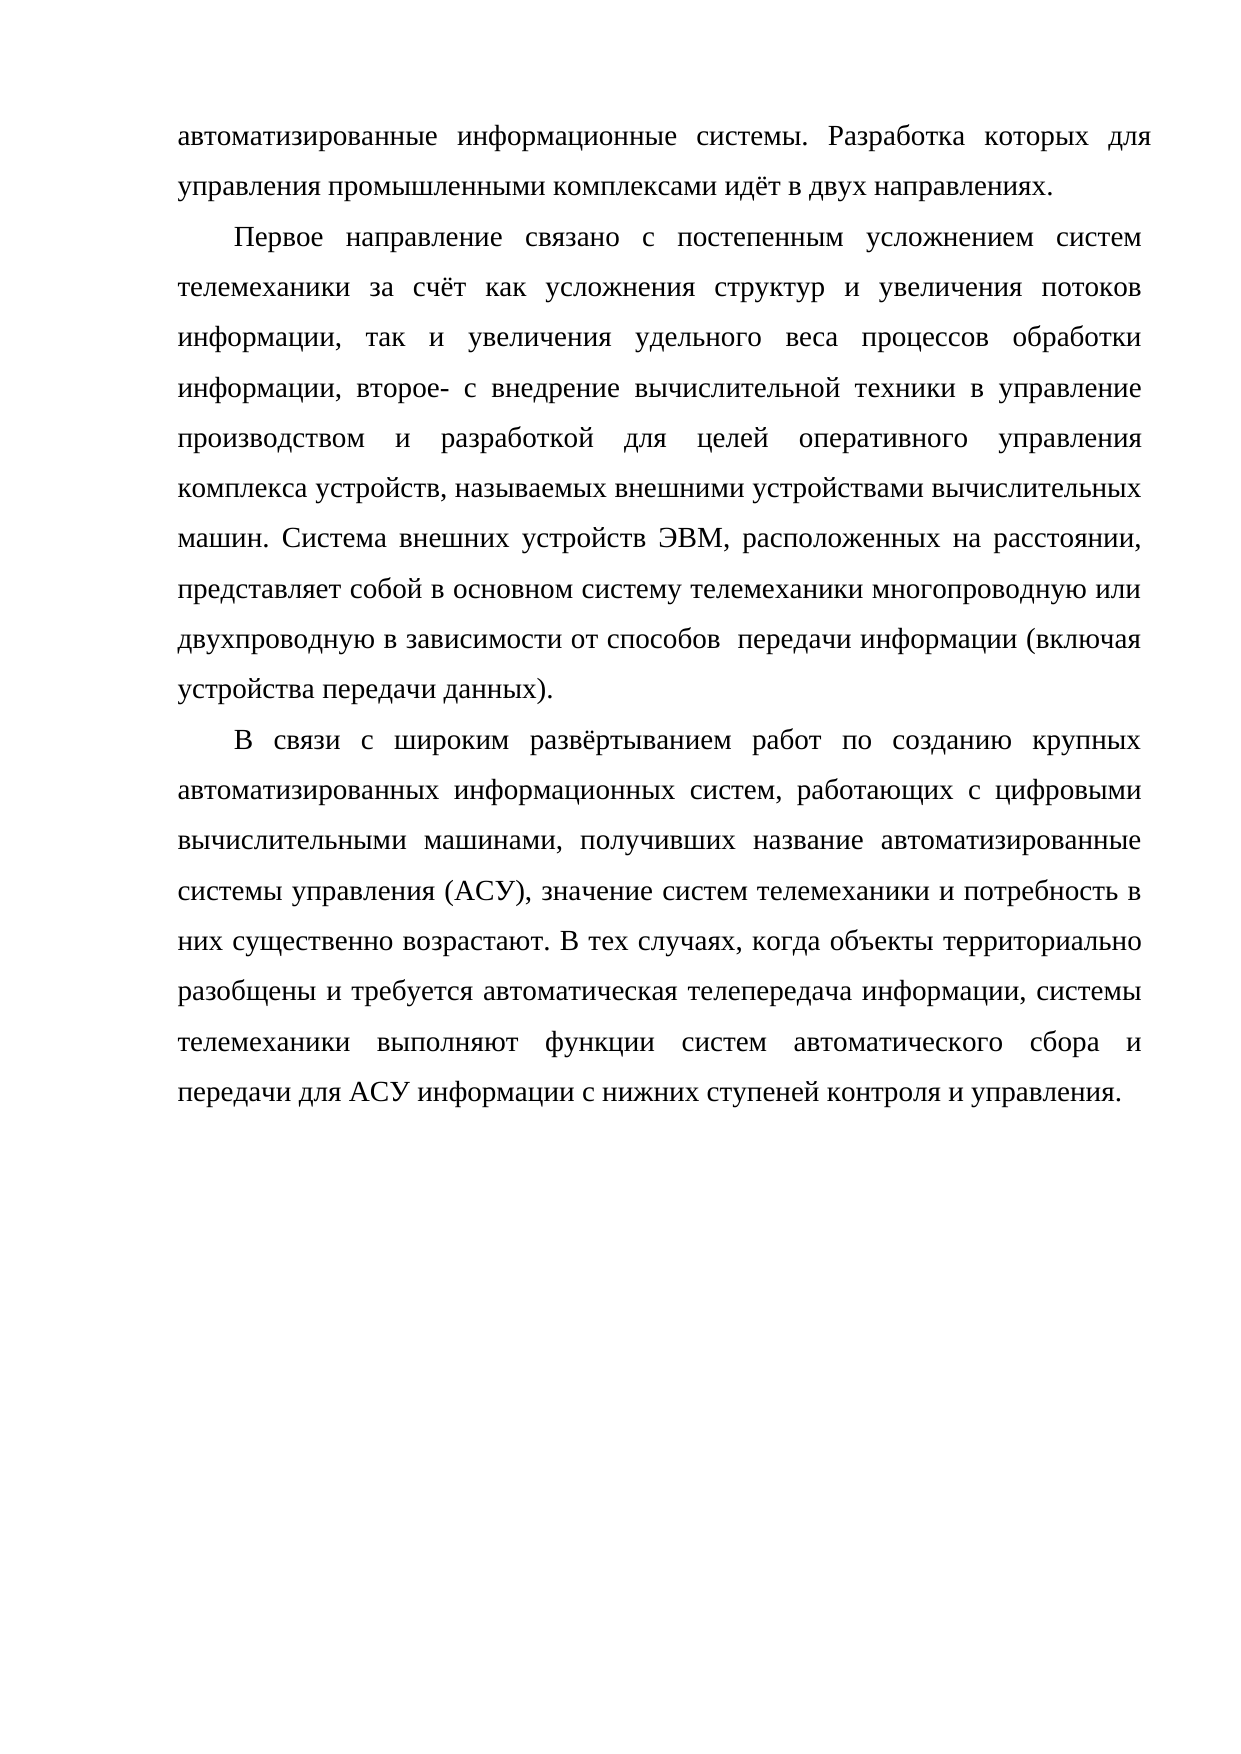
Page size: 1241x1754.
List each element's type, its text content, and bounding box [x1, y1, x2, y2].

text В связи с широким развёртыванием работ по созданию крупных автоматизированных информационных систем, работающих с цифровыми вычислительными машинами, получивших название автоматизированные системы управления (АСУ), значение систем телемеханики и потребность в них существенно возрастают. В тех случаях, когда объекты территориально разобщены и требуется автоматическая телепередача информации, системы телемеханики выполняют функции систем автоматического сбора и передачи для АСУ информации с нижних ступеней контроля и управления. [177, 722, 1142, 1108]
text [177, 118, 1152, 202]
text Первое направление связано с постепенным усложнением систем телемеханики за счёт как усложнения структур и увеличения потоков информации, так и увеличения удельного веса процессов обработки информации, второе- с внедрение вычислительной техники в управление производством и разработкой для целей оперативного управления комплекса устройств, называемых внешними устройствами вычислительных машин. Система внешних устройств ЭВМ, расположенных на расстоянии, представляет собой в основном систему телемеханики многопроводную или двухпроводную в зависимости от способов передачи информации (включая устройства передачи данных). [177, 219, 1142, 705]
